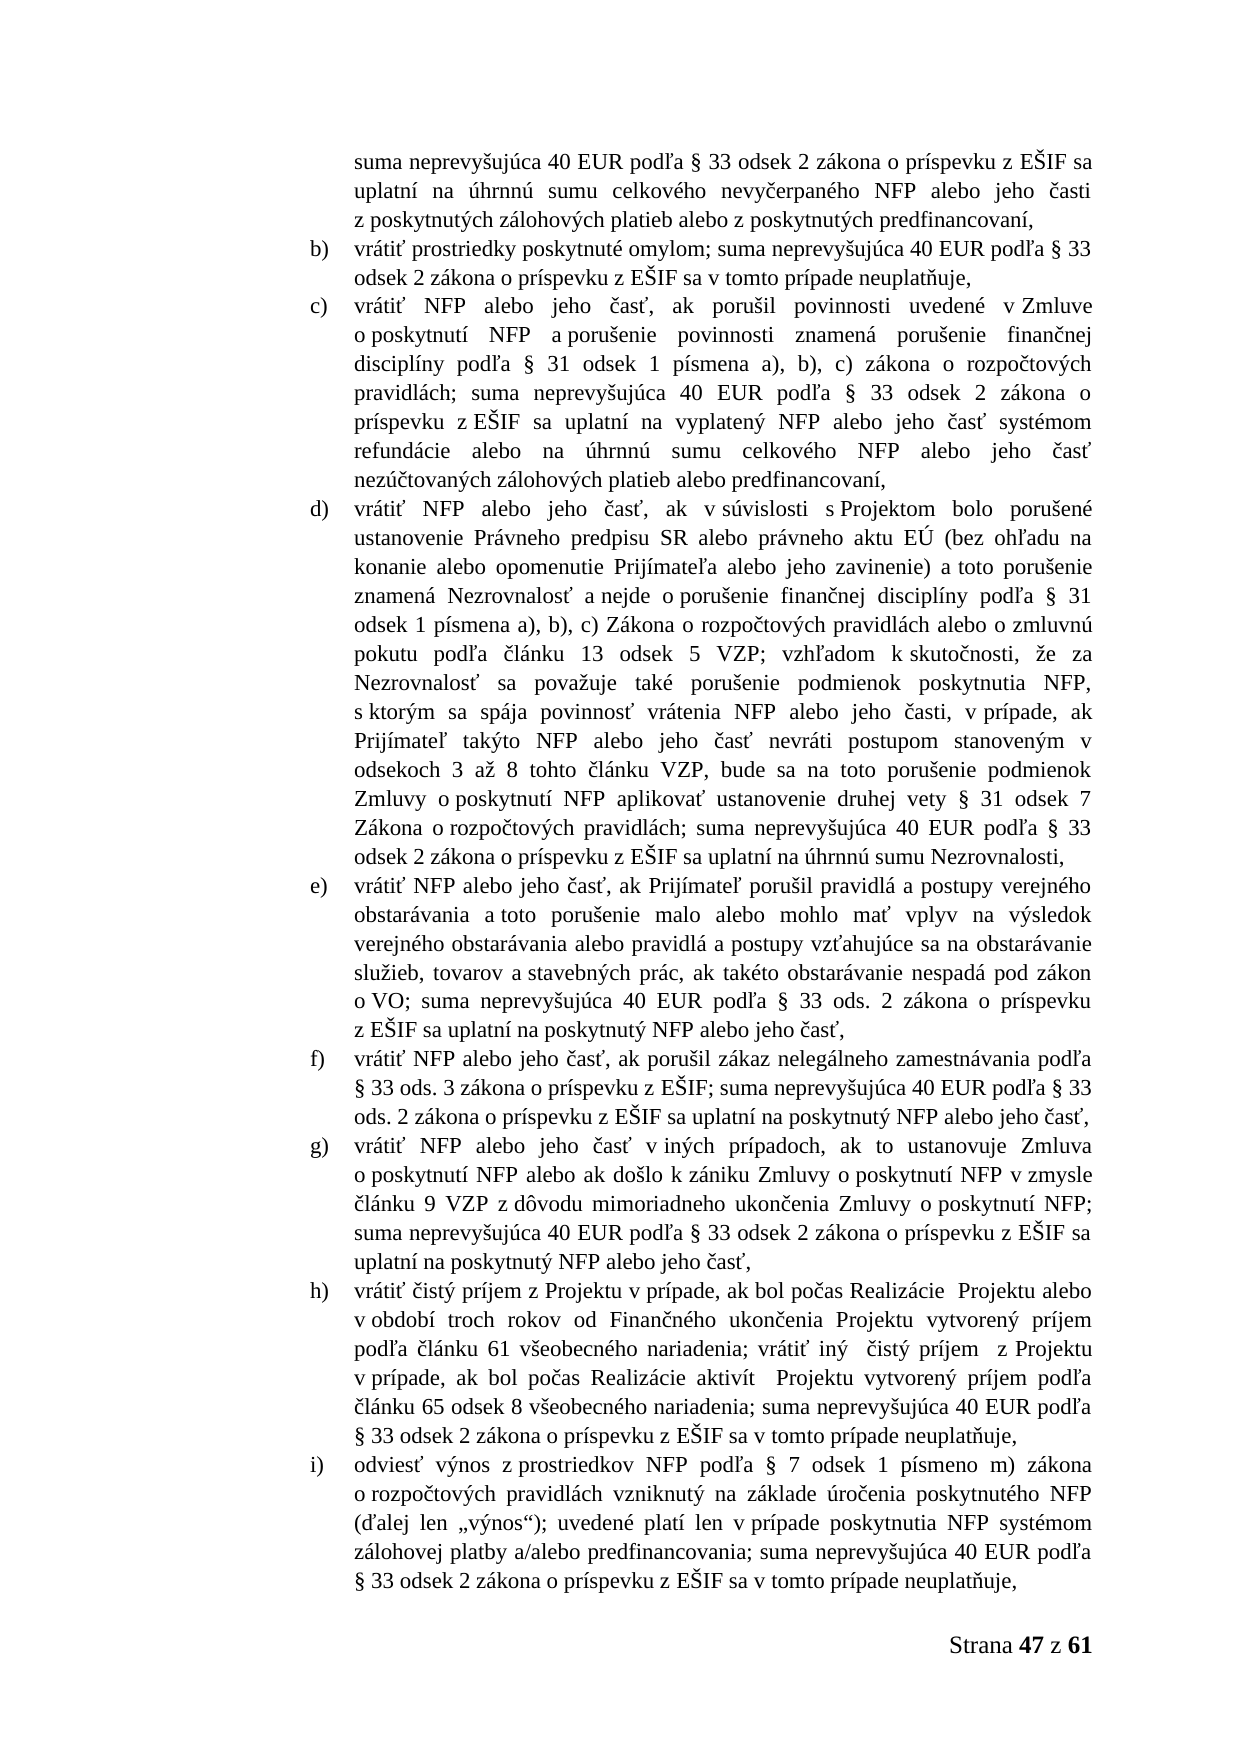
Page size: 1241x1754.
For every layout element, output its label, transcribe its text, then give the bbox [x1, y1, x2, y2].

list vrátiť NFP alebo jeho časť, ak v súvislosti s Projektom bolo porušené ustanovenie Právneho predpisu SR alebo právneho aktu EÚ (bez ohľadu na konanie alebo opomenutie Prijímateľa alebo jeho zavinenie) a toto porušenie znamená Nezrovnalosť a nejde o porušenie finančnej disciplíny podľa § 31 odsek 1 písmena a), b), c) Zákona o rozpočtových pravidlách alebo o zmluvnú pokutu podľa článku 13 odsek 5 VZP; vzhľadom k skutočnosti, že za Nezrovnalosť sa považuje také porušenie podmienok poskytnutia NFP, s ktorým sa spája povinnosť vrátenia NFP alebo jeho časti, v prípade, ak Prijímateľ takýto NFP alebo jeho časť nevráti postupom stanoveným v odsekoch 3 až 8 tohto článku VZP, bude sa na toto porušenie podmienok Zmluvy o poskytnutí NFP aplikovať ustanovenie druhej vety § 31 odsek 7 Zákona o rozpočtových pravidlách; suma neprevyšujúca 40 EUR podľa § 33 odsek 2 zákona o príspevku z EŠIF sa uplatní na úhrnnú sumu Nezrovnalosti, [310, 495, 1092, 869]
list vrátiť čistý príjem z Projektu v prípade, ak bol počas Realizácie Projektu alebo v období troch rokov od Finančného ukončenia Projektu vytvorený príjem podľa článku 61 všeobecného nariadenia; vrátiť iný čistý príjem z Projektu v prípade, ak bol počas Realizácie aktivít Projektu vytvorený príjem podľa článku 65 odsek 8 všeobecného nariadenia; suma neprevyšujúca 40 EUR podľa § 33 odsek 2 zákona o príspevku z EŠIF sa v tomto prípade neuplatňuje, [310, 1277, 1092, 1448]
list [310, 148, 1092, 232]
list vrátiť NFP alebo jeho časť, ak porušil povinnosti uvedené v Zmluve o poskytnutí NFP a porušenie povinnosti znamená porušenie finančnej disciplíny podľa § 31 odsek 1 písmena a), b), c) zákona o rozpočtových pravidlách; suma neprevyšujúca 40 EUR podľa § 33 odsek 2 zákona o príspevku z EŠIF sa uplatní na vyplatený NFP alebo jeho časť systémom refundácie alebo na úhrnnú sumu celkového NFP alebo jeho časť nezúčtovaných zálohových platieb alebo predfinancovaní, [310, 292, 1092, 493]
list vrátiť NFP alebo jeho časť, ak Prijímateľ porušil pravidlá a postupy verejného obstarávania a toto porušenie malo alebo mohlo mať vplyv na výsledok verejného obstarávania alebo pravidlá a postupy vzťahujúce sa na obstarávanie služieb, tovarov a stavebných prác, ak takéto obstarávanie nespadá pod zákon o VO; suma neprevyšujúca 40 EUR podľa § 33 ods. 2 zákona o príspevku z EŠIF sa uplatní na poskytnutý NFP alebo jeho časť, [310, 872, 1092, 1043]
list odviesť výnos z prostriedkov NFP podľa § 7 odsek 1 písmeno m) zákona o rozpočtových pravidlách vzniknutý na základe úročenia poskytnutého NFP (ďalej len „výnos“); uvedené platí len v prípade poskytnutia NFP systémom zálohovej platby a/alebo predfinancovania; suma neprevyšujúca 40 EUR podľa § 33 odsek 2 zákona o príspevku z EŠIF sa v tomto prípade neuplatňuje, [310, 1451, 1092, 1593]
list vrátiť prostriedky poskytnuté omylom; suma neprevyšujúca 40 EUR podľa § 33 odsek 2 zákona o príspevku z EŠIF sa v tomto prípade neuplatňuje, [310, 234, 1092, 290]
list vrátiť NFP alebo jeho časť v iných prípadoch, ak to ustanovuje Zmluva o poskytnutí NFP alebo ak došlo k zániku Zmluvy o poskytnutí NFP v zmysle článku 9 VZP z dôvodu mimoriadneho ukončenia Zmluvy o poskytnutí NFP; suma neprevyšujúca 40 EUR podľa § 33 odsek 2 zákona o príspevku z EŠIF sa uplatní na poskytnutý NFP alebo jeho časť, [310, 1132, 1092, 1274]
list vrátiť NFP alebo jeho časť, ak porušil zákaz nelegálneho zamestnávania podľa § 33 ods. 3 zákona o príspevku z EŠIF; suma neprevyšujúca 40 EUR podľa § 33 ods. 2 zákona o príspevku z EŠIF sa uplatní na poskytnutý NFP alebo jeho časť, [310, 1045, 1092, 1130]
